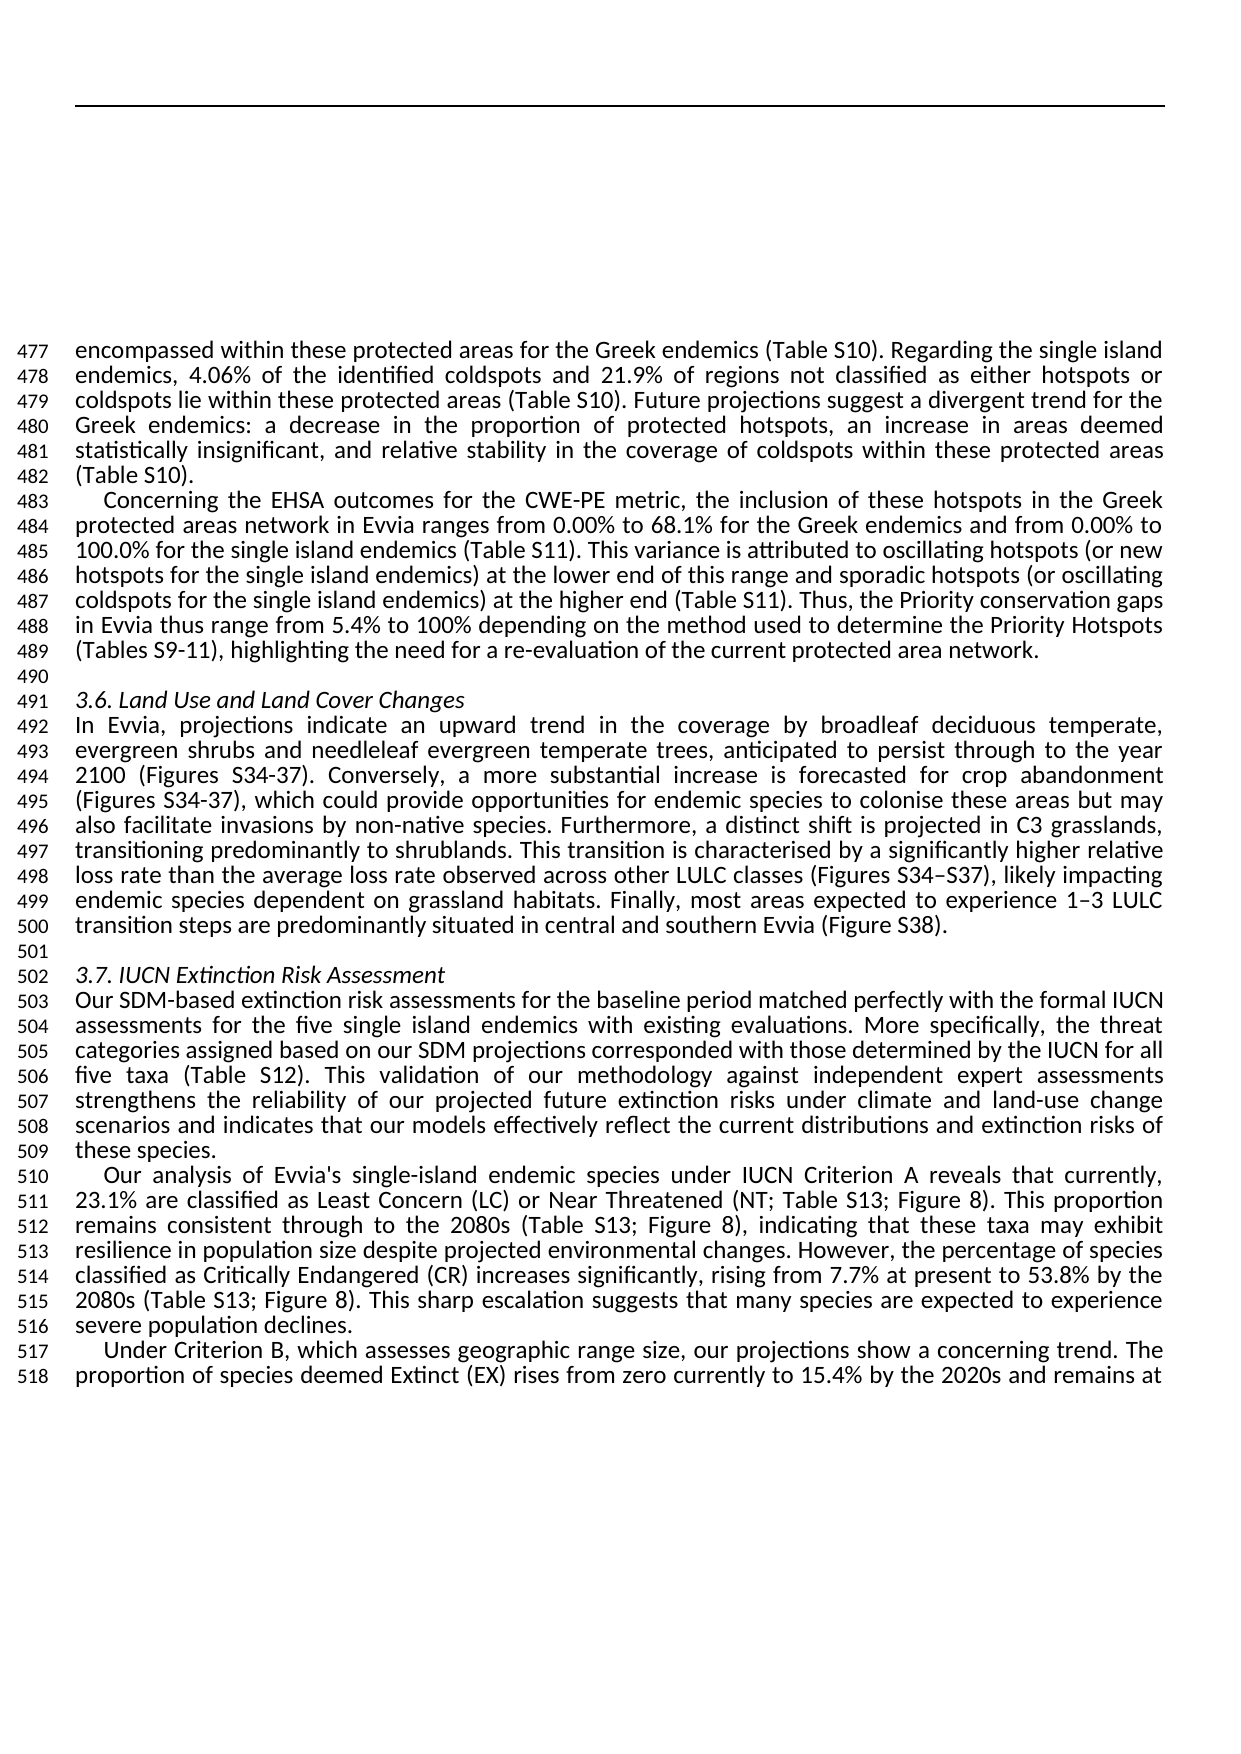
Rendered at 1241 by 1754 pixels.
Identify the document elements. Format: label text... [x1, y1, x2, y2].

text Our SDM-based extinction risk assessments for the baseline period matched perfectly with the formal IUCN assessments for the five single island endemics with existing evaluations. More specifically, the threat categories assigned based on our SDM projections corresponded with those determined by the IUCN for all five taxa (Table S12). This validation of our methodology against independent expert assessments strengthens the reliability of our projected future extinction risks under climate and land-use change scenarios and indicates that our models effectively reflect the current distributions and extinction risks of these species. [75, 988, 1165, 1163]
subtitle In Evvia, projections indicate an upward trend in the coverage by broadleaf deciduous temperate, evergreen shrubs and needleleaf evergreen temperate trees, anticipated to persist through to the year 2100 (Figures S34-37). Conversely, a more substantial increase is forecasted for crop abandonment (Figures S34-37), which could provide opportunities for endemic species to colonise these areas but may also facilitate invasions by non-native species. Furthermore, a distinct shift is projected in C3 grasslands, transitioning predominantly to shrublands. This transition is characterised by a significantly higher relative loss rate than the average loss rate observed across other LULC classes (Figures S34–S37), likely impacting endemic species dependent on grassland habitats. Finally, most areas expected to experience 1–3 LULC transition steps are predominantly situated in central and southern Evvia (Figure S38). [75, 713, 1165, 938]
subtitle 3.7. IUCN Extinction Risk Assessment [75, 963, 1165, 988]
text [75, 1338, 1165, 1388]
text Our analysis of Evvia's single-island endemic species under IUCN Criterion A reveals that currently, 23.1% are classified as Least Concern (LC) or Near Threatened (NT; Table S13; Figure 8). This proportion remains consistent through to the 2080s (Table S13; Figure 8), indicating that these taxa may exhibit resilience in population size despite projected environmental changes. However, the percentage of species classified as Critically Endangered (CR) increases significantly, rising from 7.7% at present to 53.8% by the 2080s (Table S13; Figure 8). This sharp escalation suggests that many species are expected to experience severe population declines. [75, 1163, 1165, 1338]
subtitle 3.6. Land Use and Land Cover Changes [75, 688, 1165, 713]
subtitle Concerning the EHSA outcomes for the CWE-PE metric, the inclusion of these hotspots in the Greek protected areas network in Evvia ranges from 0.00% to 68.1% for the Greek endemics and from 0.00% to 100.0% for the single island endemics (Table S11). This variance is attributed to oscillating hotspots (or new hotspots for the single island endemics) at the lower end of this range and sporadic hotspots (or oscillating coldspots for the single island endemics) at the higher end (Table S11). Thus, the Priority conservation gaps in Evvia thus range from 5.4% to 100% depending on the method used to determine the Priority Hotspots (Tables S9-11), highlighting the need for a re-evaluation of the current protected area network. [75, 488, 1165, 663]
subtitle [75, 338, 1165, 488]
